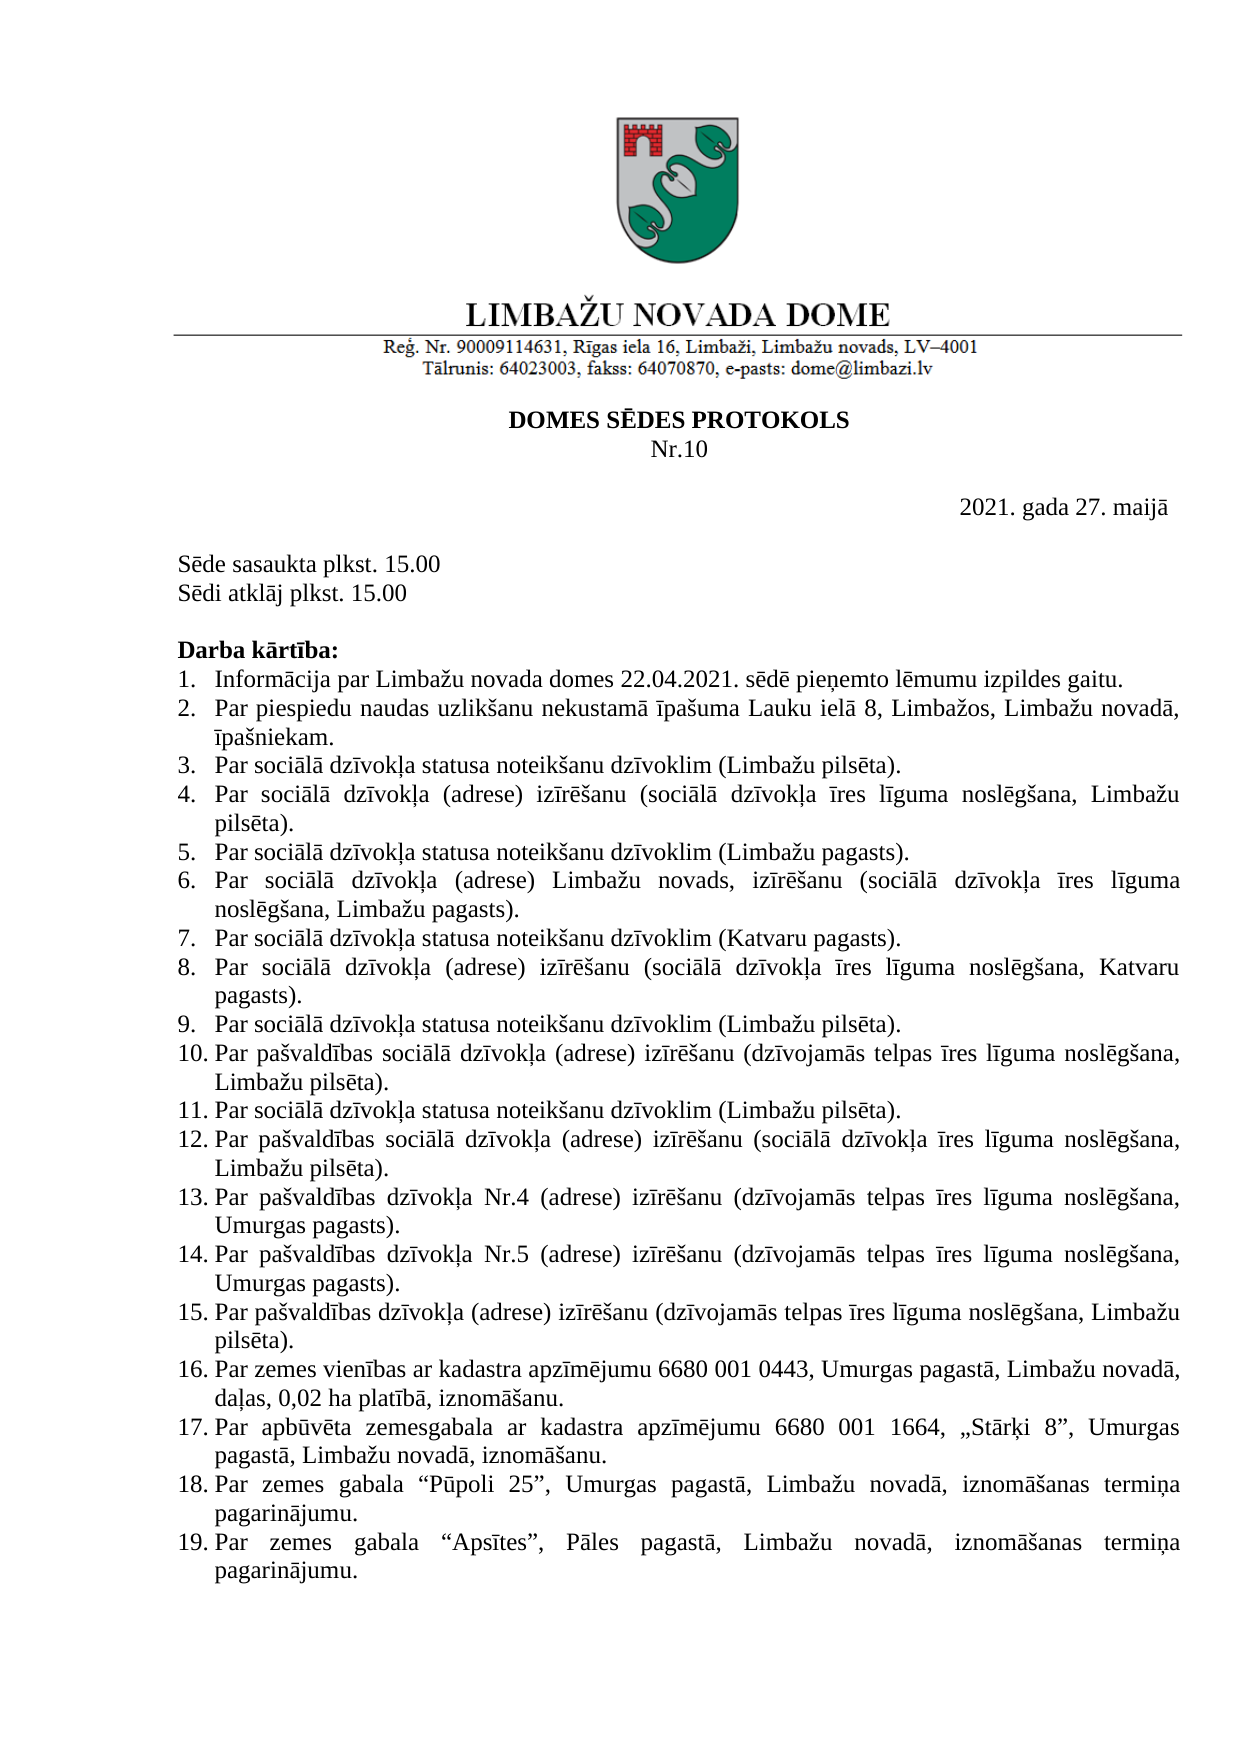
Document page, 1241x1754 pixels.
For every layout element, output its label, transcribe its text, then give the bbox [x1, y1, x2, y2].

list Par pašvaldības dzīvokļa Nr.5 (adrese) izīrēšanu (dzīvojamās telpas īres līguma noslēgšana, Umurgas pagasts). [177, 1239, 1181, 1297]
list Par zemes vienības ar kadastra apzīmējumu 6680 001 0443, Umurgas pagastā, Limbažu novadā, daļas, 0,02 ha platībā, iznomāšanu. [177, 1354, 1181, 1412]
text Sēdi atklāj plkst. 15.00 [177, 578, 1181, 607]
list Par pašvaldības dzīvokļa Nr.4 (adrese) izīrēšanu (dzīvojamās telpas īres līguma noslēgšana, Umurgas pagasts). [177, 1182, 1181, 1239]
list Par pašvaldības sociālā dzīvokļa (adrese) izīrēšanu (dzīvojamās telpas īres līguma noslēgšana, Limbažu pilsēta). [177, 1038, 1181, 1096]
list Par sociālā dzīvokļa statusa noteikšanu dzīvoklim (Limbažu pilsēta). [177, 1009, 1181, 1038]
text 2021. gada 27. maijā [177, 492, 1181, 521]
list Par pašvaldības dzīvokļa (adrese) izīrēšanu (dzīvojamās telpas īres līguma noslēgšana, Limbažu pilsēta). [177, 1297, 1181, 1354]
text DOMES SĒDES PROTOKOLS [177, 378, 1181, 434]
list Par apbūvēta zemesgabala ar kadastra apzīmējumu 6680 001 1664, „Stārķi 8”, Umurgas pagastā, Limbažu novadā, iznomāšanu. [177, 1412, 1181, 1469]
list Par pašvaldības sociālā dzīvokļa (adrese) izīrēšanu (sociālā dzīvokļa īres līguma noslēgšana, Limbažu pilsēta). [177, 1124, 1181, 1182]
picture [0, 0, 1235, 378]
list Par sociālā dzīvokļa (adrese) izīrēšanu (sociālā dzīvokļa īres līguma noslēgšana, Katvaru pagasts). [177, 952, 1181, 1009]
list Par zemes gabala “Pūpoli 25”, Umurgas pagastā, Limbažu novadā, iznomāšanas termiņa pagarinājumu. [177, 1469, 1181, 1527]
text Sēde sasaukta plkst. 15.00 [177, 549, 1181, 578]
list Par sociālā dzīvokļa statusa noteikšanu dzīvoklim (Limbažu pagasts). [177, 837, 1181, 866]
text Darba kārtība: [177, 636, 1181, 664]
text Nr.10 [177, 434, 1181, 463]
list Par sociālā dzīvokļa statusa noteikšanu dzīvoklim (Limbažu pilsēta). [177, 751, 1181, 779]
list Informācija par Limbažu novada domes 22.04.2021. sēdē pieņemto lēmumu izpildes gaitu. [177, 664, 1181, 693]
list Par piespiedu naudas uzlikšanu nekustamā īpašuma Lauku ielā 8, Limbažos, Limbažu novadā, īpašniekam. [177, 693, 1181, 751]
list Par sociālā dzīvokļa statusa noteikšanu dzīvoklim (Katvaru pagasts). [177, 923, 1181, 952]
list Par sociālā dzīvokļa statusa noteikšanu dzīvoklim (Limbažu pilsēta). [177, 1096, 1181, 1124]
list Par zemes gabala “Apsītes”, Pāles pagastā, Limbažu novadā, iznomāšanas termiņa pagarinājumu. [177, 1527, 1181, 1584]
list Par sociālā dzīvokļa (adrese) Limbažu novads, izīrēšanu (sociālā dzīvokļa īres līguma noslēgšana, Limbažu pagasts). [177, 866, 1181, 923]
list Par sociālā dzīvokļa (adrese) izīrēšanu (sociālā dzīvokļa īres līguma noslēgšana, Limbažu pilsēta). [177, 779, 1181, 837]
